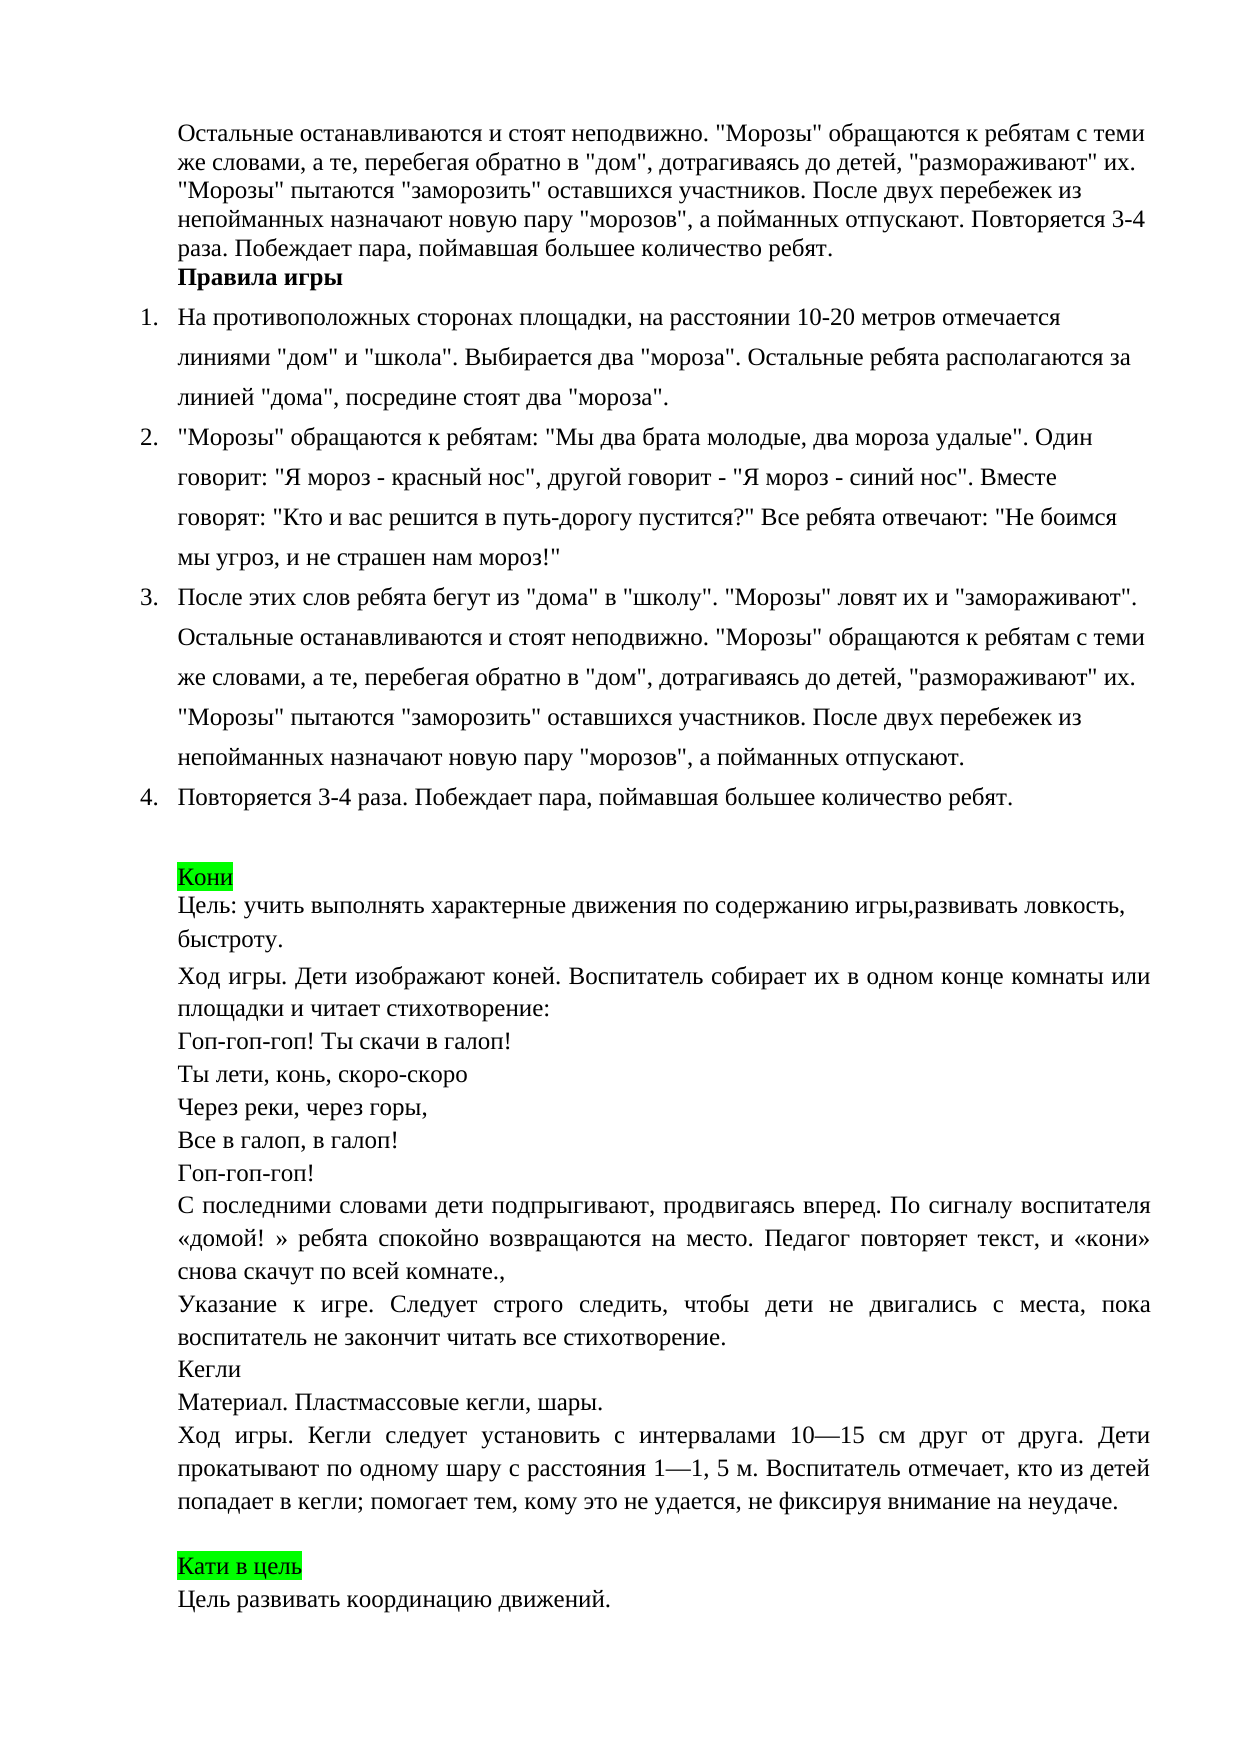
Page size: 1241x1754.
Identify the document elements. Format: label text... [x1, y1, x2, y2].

text Ход игры. Кегли следует установить с интервалами 10—15 см друг от друга. Дети прокатывают по одному шару с расстояния 1—1, 5 м. Воспитатель отмечает, кто из детей попадает в кегли; помогает тем, кому это не удается, не фиксируя внимание на неудаче. [177, 1416, 1152, 1514]
text Правила игры [177, 262, 1152, 291]
text Все в галоп, в галоп! [177, 1121, 1152, 1153]
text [177, 118, 1152, 262]
text Гоп-гоп-гоп! [177, 1153, 1152, 1186]
text Цель развивать координацию движений. [177, 1580, 1152, 1613]
text Цель: учить выполнять характерные движения по содержанию игры,развивать ловкость, быстроту. [177, 891, 1152, 952]
text Кати в цель [177, 1547, 1152, 1580]
text Ты лети, конь, скоро-скоро [177, 1055, 1152, 1088]
text Гоп-гоп-гоп! Ты скачи в галоп! [177, 1022, 1152, 1055]
list После этих слов ребята бегут из "дома" в "школу". "Морозы" ловят их и "замораживают". Остальные останавливаются и стоят неподвижно. "Морозы" обращаются к ребятам с теми же словами, а те, перебегая обратно в "дом", дотрагиваясь до детей, "размораживают" их. "Морозы" пытаются "заморозить" оставшихся участников. После двух перебежек из непойманных назначают новую пару "морозов", а пойманных отпускают. [140, 571, 1152, 771]
list Повторяется 3-4 раза. Побеждает пара, поймавшая большее количество ребят. [140, 771, 1152, 811]
text Кегли [177, 1350, 1152, 1383]
text С последними словами дети подпрыгивают, продвигаясь вперед. По сигналу воспитателя «домой! » ребята спокойно возвращаются на место. Педагог повторяет текст, и «кони» снова скачут по всей комнате., [177, 1186, 1152, 1285]
list На противоположных сторонах площадки, на расстоянии 10-20 метров отмечается линиями "дом" и "школа". Выбирается два "мороза". Остальные ребята располагаются за линией "дома", посредине стоят два "мороза". [140, 291, 1152, 411]
text Через реки, через горы, [177, 1088, 1152, 1121]
text Ход игры. Дети изображают коней. Воспитатель собирает их в одном конце комнаты или площадки и читает стихотворение: [177, 957, 1152, 1022]
text Кони [177, 851, 1152, 891]
list "Морозы" обращаются к ребятам: "Мы два брата молодые, два мороза удалые". Один говорит: "Я мороз - красный нос", другой говорит - "Я мороз - синий нос". Вместе говорят: "Кто и вас решится в путь-дорогу пустится?" Все ребята отвечают: "Не боимся мы угроз, и не страшен нам мороз!" [140, 411, 1152, 571]
text Материал. Пластмассовые кегли, шары. [177, 1383, 1152, 1416]
text Указание к игре. Следует строго следить, чтобы дети не двигались с места, пока воспитатель не закончит читать все стихотворение. [177, 1285, 1152, 1350]
